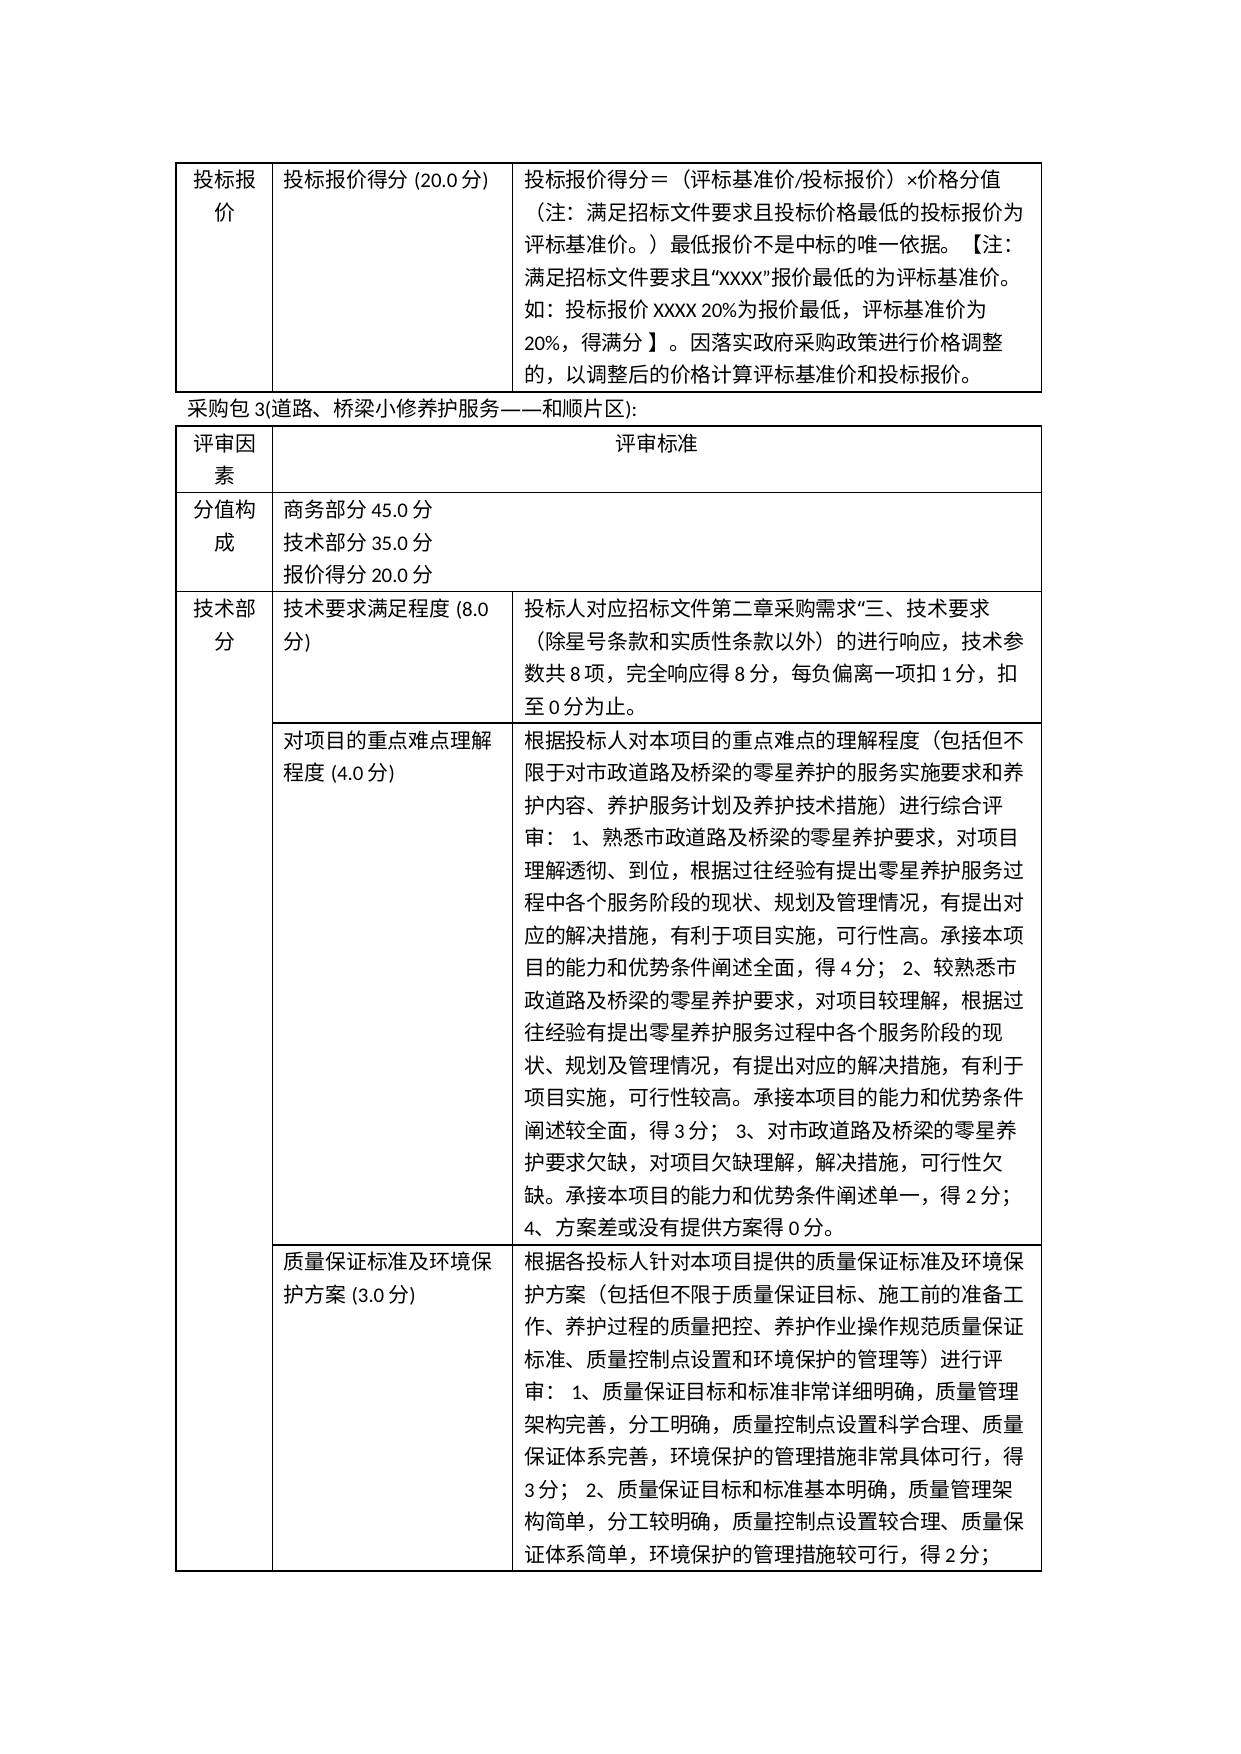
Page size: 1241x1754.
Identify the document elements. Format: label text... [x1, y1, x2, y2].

table_cell 投标人对应招标文件第二章采购需求“三、技术要求（除星号条款和实质性条款以外）的进行响应，技术参数共8项，完全响应得8分，每负偏离一项扣1分，扣至0分为止。 [513, 592, 1041, 722]
table_cell 投标报价 [177, 164, 272, 391]
table_cell 根据投标人对本项目的重点难点的理解程度（包括但不限于对市政道路及桥梁的零星养护的服务实施要求和养护内容、养护服务计划及养护技术措施）进行综合评审： 1、熟悉市政道路及桥梁的零星养护要求，对项目理解透彻、到位，根据过往经验有提出零星养护服务过程中各个服务阶段的现状、规划及管理情况，有提出对应的解决措施，有利于项目实施，可行性高。承接本项目的能力和优势条件阐述全面，得4分； 2、较熟悉市政道路及桥梁的零星养护要求，对项目较理解，根据过往经验有提出零星养护服务过程中各个服务阶段的现状、规划及管理情况，有提出对应的解决措施，有利于项目实施，可行性较高。承接本项目的能力和优势条件阐述较全面，得3分； 3、对市政道路及桥梁的零星养护要求欠缺，对项目欠缺理解，解决措施，可行性欠缺。承接本项目的能力和优势条件阐述单一，得2分； 4、方案差或没有提供方案得0分。 [513, 724, 1041, 1244]
text 采购包3(道路、桥梁小修养护服务——和顺片区): [187, 393, 1053, 425]
table_header 评审标准 [273, 427, 1041, 492]
table_cell 技术部分 [177, 592, 272, 1570]
table_header 评审因素 [177, 427, 272, 492]
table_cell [513, 1246, 1041, 1570]
table_cell 技术要求满足程度 (8.0分) [273, 592, 512, 722]
table_cell 投标报价得分＝（评标基准价/投标报价）×价格分值（注：满足招标文件要求且投标价格最低的投标报价为评标基准价。）最低报价不是中标的唯一依据。【注：满足招标文件要求且“XXXX”报价最低的为评标基准价。如：投标报价XXXX 20%为报价最低，评标基准价为20%，得满分 】。因落实政府采购政策进行价格调整的，以调整后的价格计算评标基准价和投标报价。 [513, 164, 1041, 391]
table_cell 商务部分45.0分 技术部分35.0分 报价得分20.0分 [273, 493, 1041, 591]
table_cell 投标报价得分 (20.0分) [273, 164, 512, 391]
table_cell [273, 1246, 512, 1570]
table_cell 对项目的重点难点理解程度 (4.0分) [273, 724, 512, 1244]
table_cell 分值构成 [177, 493, 272, 591]
